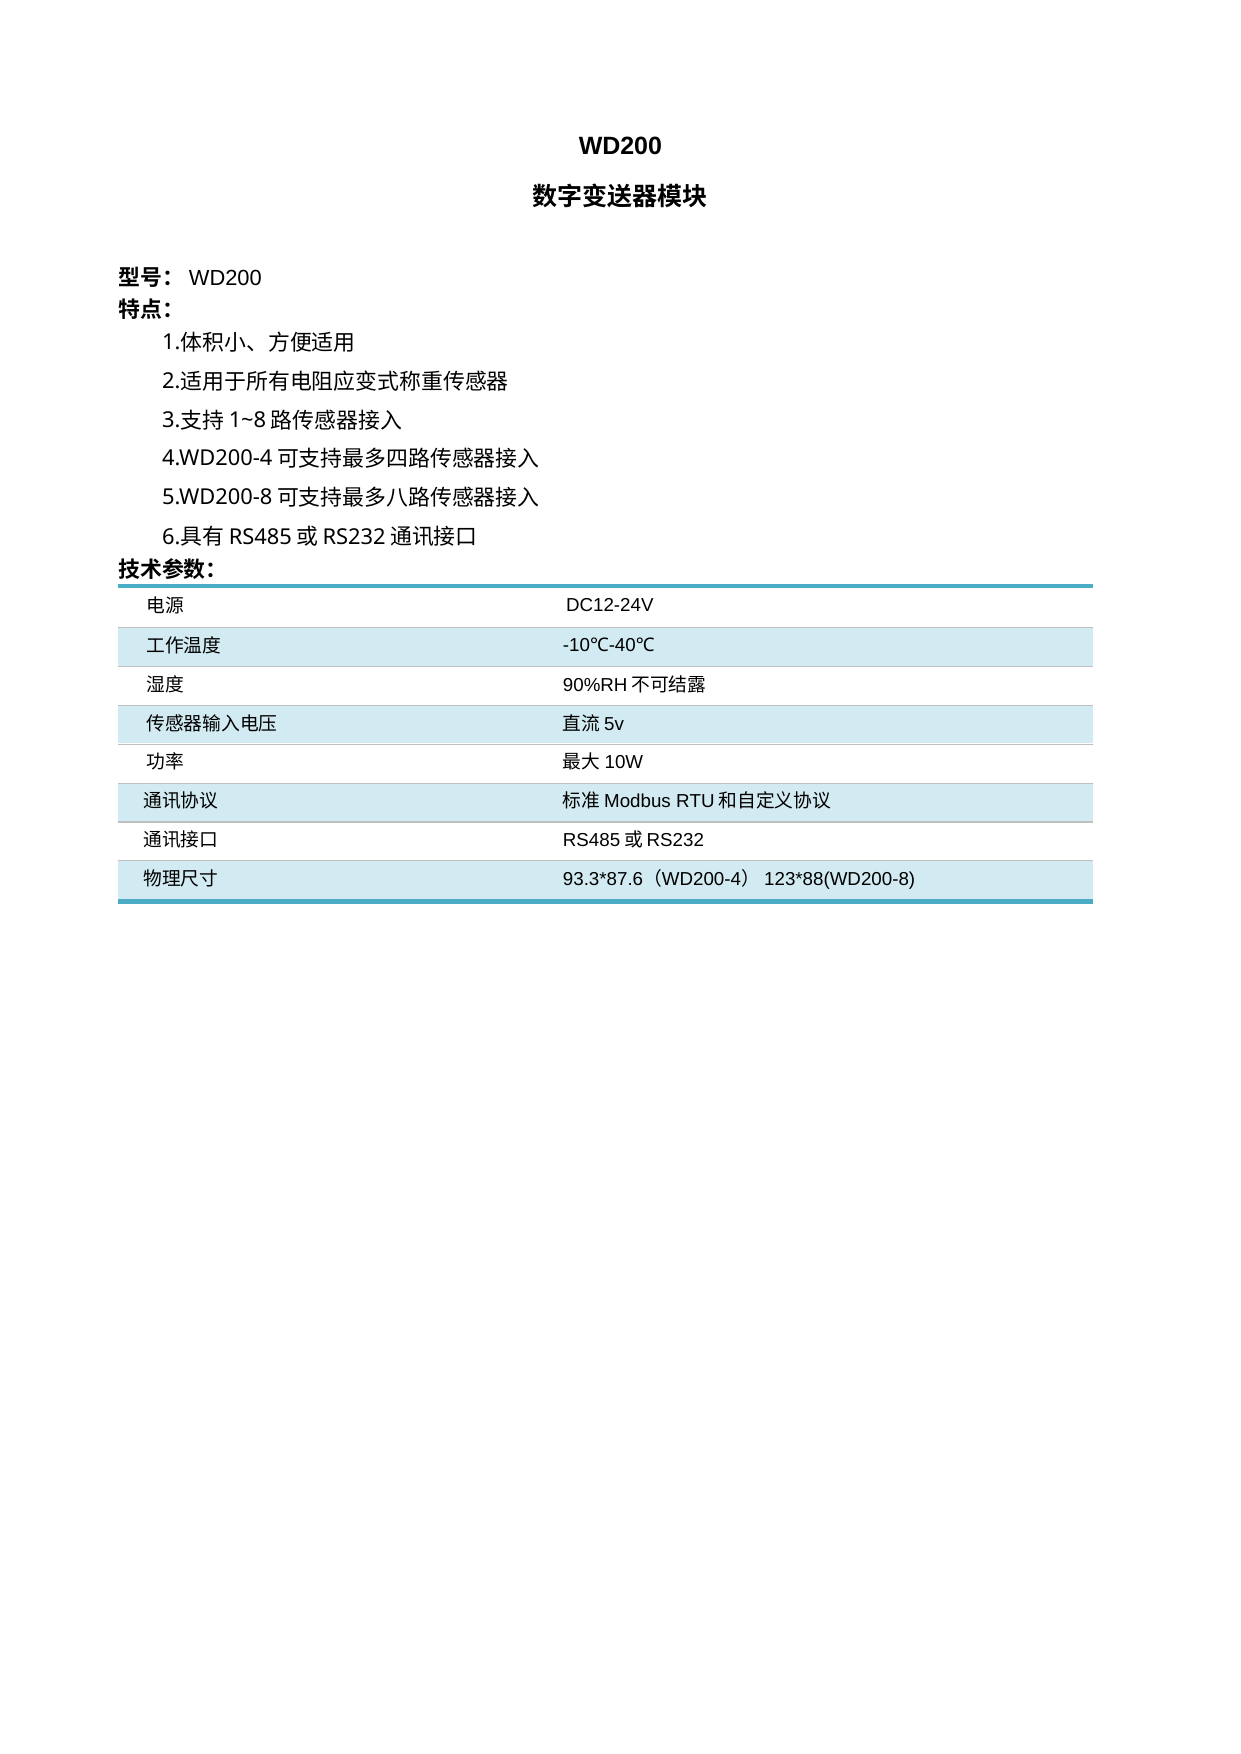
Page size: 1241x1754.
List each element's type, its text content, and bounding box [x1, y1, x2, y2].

table_cell 工作温度 [118, 628, 538, 666]
table_cell 物理尺寸 [118, 861, 538, 899]
table_cell 最大 10W [538, 745, 1093, 782]
text 2.适用于所有电阻应变式称重传感器 [118, 363, 1122, 396]
text 特点： [118, 292, 1122, 324]
table_cell 通讯协议 [118, 784, 538, 821]
table_header DC12-24V [538, 588, 1093, 627]
text 技术参数： [118, 551, 1122, 584]
table_cell -10℃-40℃ [538, 628, 1093, 666]
text 3.支持1~8路传感器接入 [118, 402, 1122, 435]
table_cell 直流5v [538, 706, 1093, 743]
table_cell 93.3*87.6（WD200-4） 123*88(WD200-8) [538, 861, 1093, 899]
text 型号： WD200 [118, 259, 1122, 292]
table_cell 传感器输入电压 [118, 706, 538, 743]
table_cell 湿度 [118, 667, 538, 704]
table_cell 标准Modbus RTU和自定义协议 [538, 784, 1093, 821]
table_header 电源 [118, 588, 538, 627]
text 5.WD200-8可支持最多八路传感器接入 [118, 480, 1122, 512]
table_cell 通讯接口 [118, 823, 538, 860]
table_cell RS485或RS232 [538, 823, 1093, 860]
text 4.WD200-4可支持最多四路传感器接入 [118, 441, 1122, 473]
table_cell 功率 [118, 745, 538, 782]
table_cell 90%RH不可结露 [538, 667, 1093, 704]
text 1.体积小、方便适用 [118, 324, 1122, 357]
text WD200 [118, 129, 1122, 162]
text 6.具有RS485或RS232通讯接口 [118, 519, 1122, 551]
text 数字变送器模块 [118, 162, 1122, 227]
